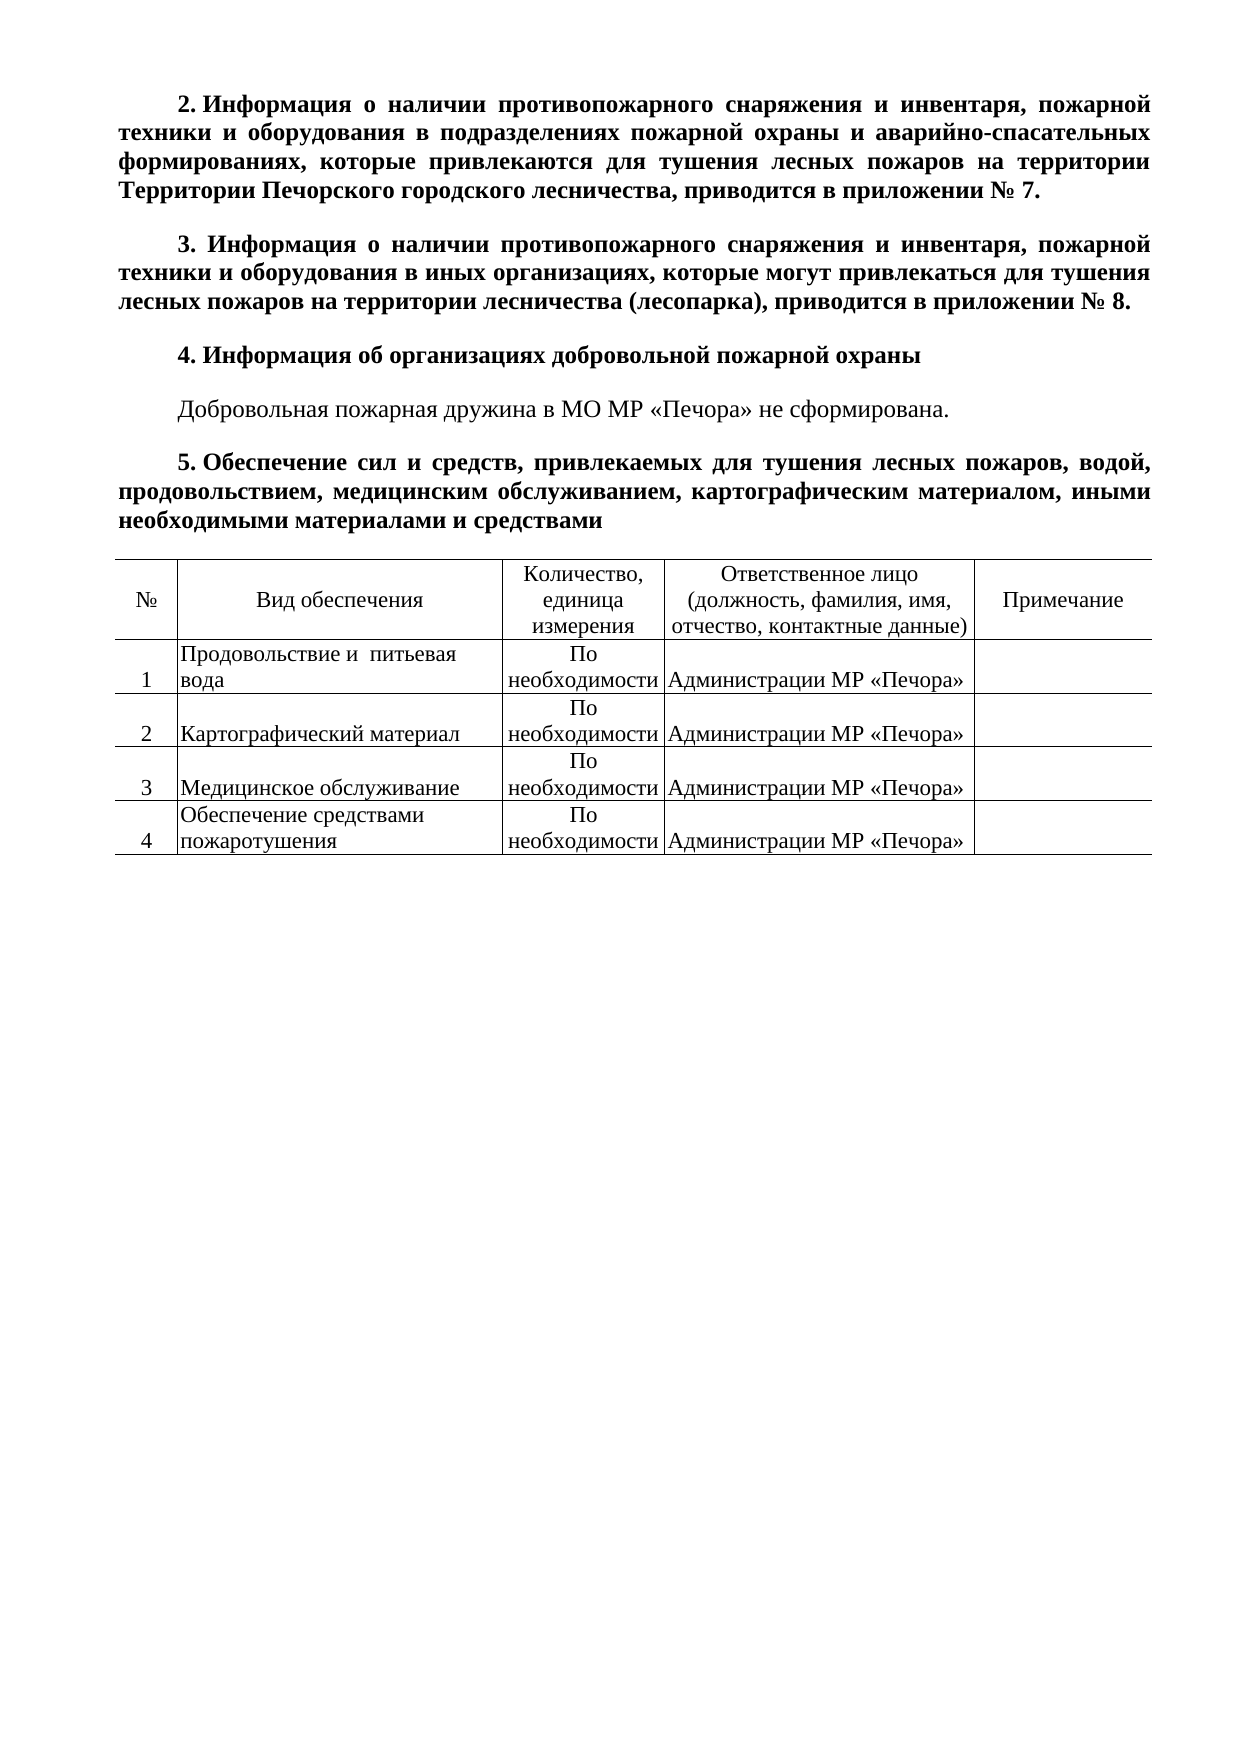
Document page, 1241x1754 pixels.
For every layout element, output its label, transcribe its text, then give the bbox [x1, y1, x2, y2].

table_header Примечание [975, 560, 1152, 639]
table_cell Администрации МР «Печора» [665, 694, 974, 746]
table_cell 4 [115, 801, 177, 854]
table_cell Администрации МР «Печора» [665, 801, 974, 854]
table_cell По необходимости [503, 801, 664, 854]
table_cell 1 [115, 640, 177, 692]
table_cell По необходимости [503, 747, 664, 800]
table_cell Медицинское обслуживание [178, 747, 502, 800]
table_header № [115, 560, 177, 639]
table_cell По необходимости [503, 694, 664, 746]
table_cell Картографический материал [178, 694, 502, 746]
table_cell Администрации МР «Печора» [665, 640, 974, 692]
table_cell [975, 694, 1152, 746]
text 3. Информация о наличии противопожарного снаряжения и инвентаря, пожарной техники и оборудования в иных организациях, которые могут привлекаться для тушения лесных пожаров на территории лесничества (лесопарка), приводится в приложении № 8. [118, 229, 1152, 315]
table_cell Обеспечение средствами пожаротушения [178, 801, 502, 854]
table_cell [975, 801, 1152, 854]
text Добровольная пожарная дружина в МО МР «Печора» не сформирована. [118, 394, 1152, 422]
table_cell Администрации МР «Печора» [665, 747, 974, 800]
table_cell 3 [115, 747, 177, 800]
table_header Количество, единица измерения [503, 560, 664, 639]
table_header Ответственное лицо (должность, фамилия, имя, отчество, контактные данные) [665, 560, 974, 639]
table_cell По необходимости [503, 640, 664, 692]
table_cell [975, 747, 1152, 800]
table_cell [975, 640, 1152, 692]
table_header Вид обеспечения [178, 560, 502, 639]
text 4. Информация об организациях добровольной пожарной охраны [118, 340, 1152, 369]
table_cell Продовольствие и питьевая вода [178, 640, 502, 692]
table_cell 2 [115, 694, 177, 746]
text 2. Информация о наличии противопожарного снаряжения и инвентаря, пожарной техники и оборудования в подразделениях пожарной охраны и аварийно-спасательных формированиях, которые привлекаются для тушения лесных пожаров на территории Территории Печорского городского лесничества, приводится в приложении № 7. [118, 89, 1152, 204]
text 5. Обеспечение сил и средств, привлекаемых для тушения лесных пожаров, водой, продовольствием, медицинским обслуживанием, картографическим материалом, иными необходимыми материалами и средствами [118, 447, 1152, 534]
